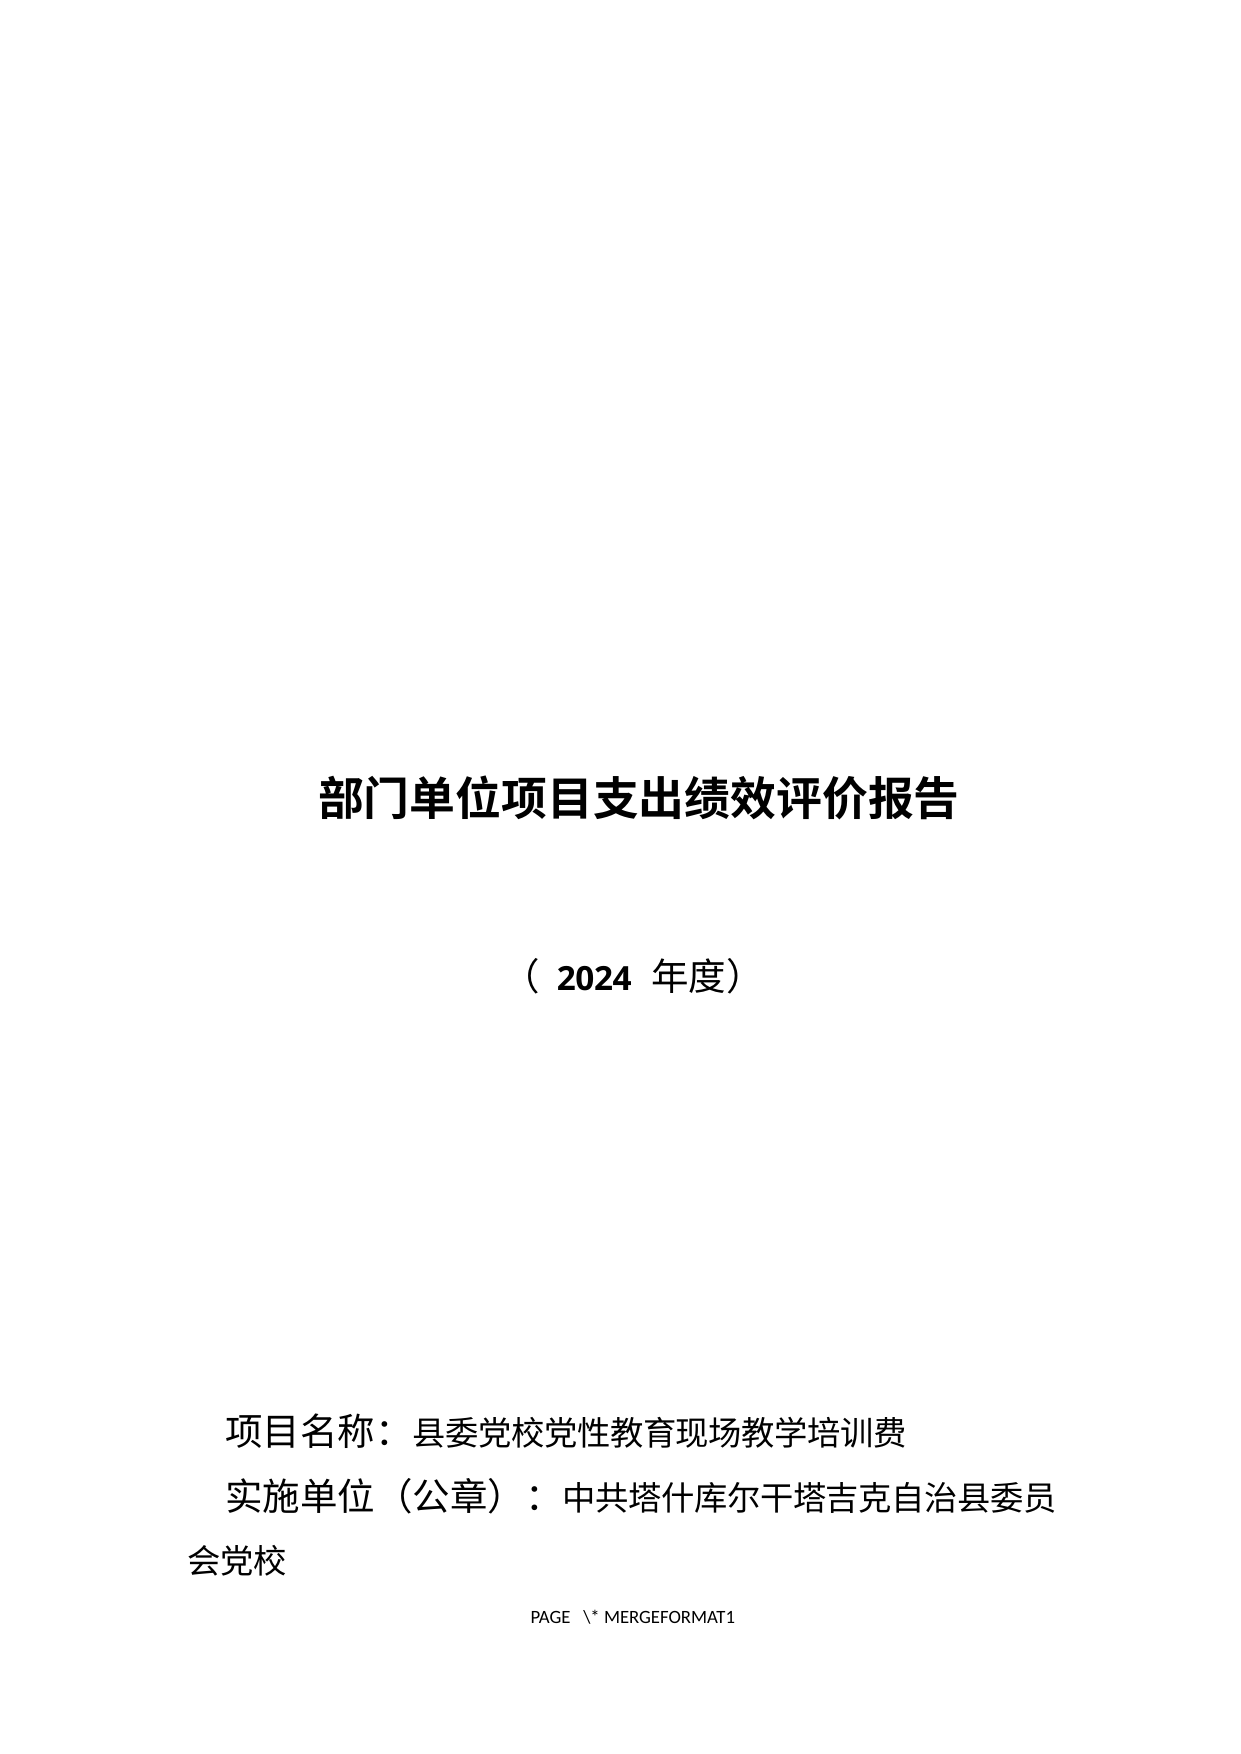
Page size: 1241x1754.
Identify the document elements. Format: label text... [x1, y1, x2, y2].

text （ 2024 年度） [187, 942, 1078, 1007]
text 实施单位（公章）：中共塔什库尔干塔吉克自治县委员会党校 [187, 1462, 1078, 1592]
text 部门单位项目支出绩效评价报告 [187, 747, 1078, 844]
text 项目名称：县委党校党性教育现场教学培训费 [187, 1397, 1078, 1462]
